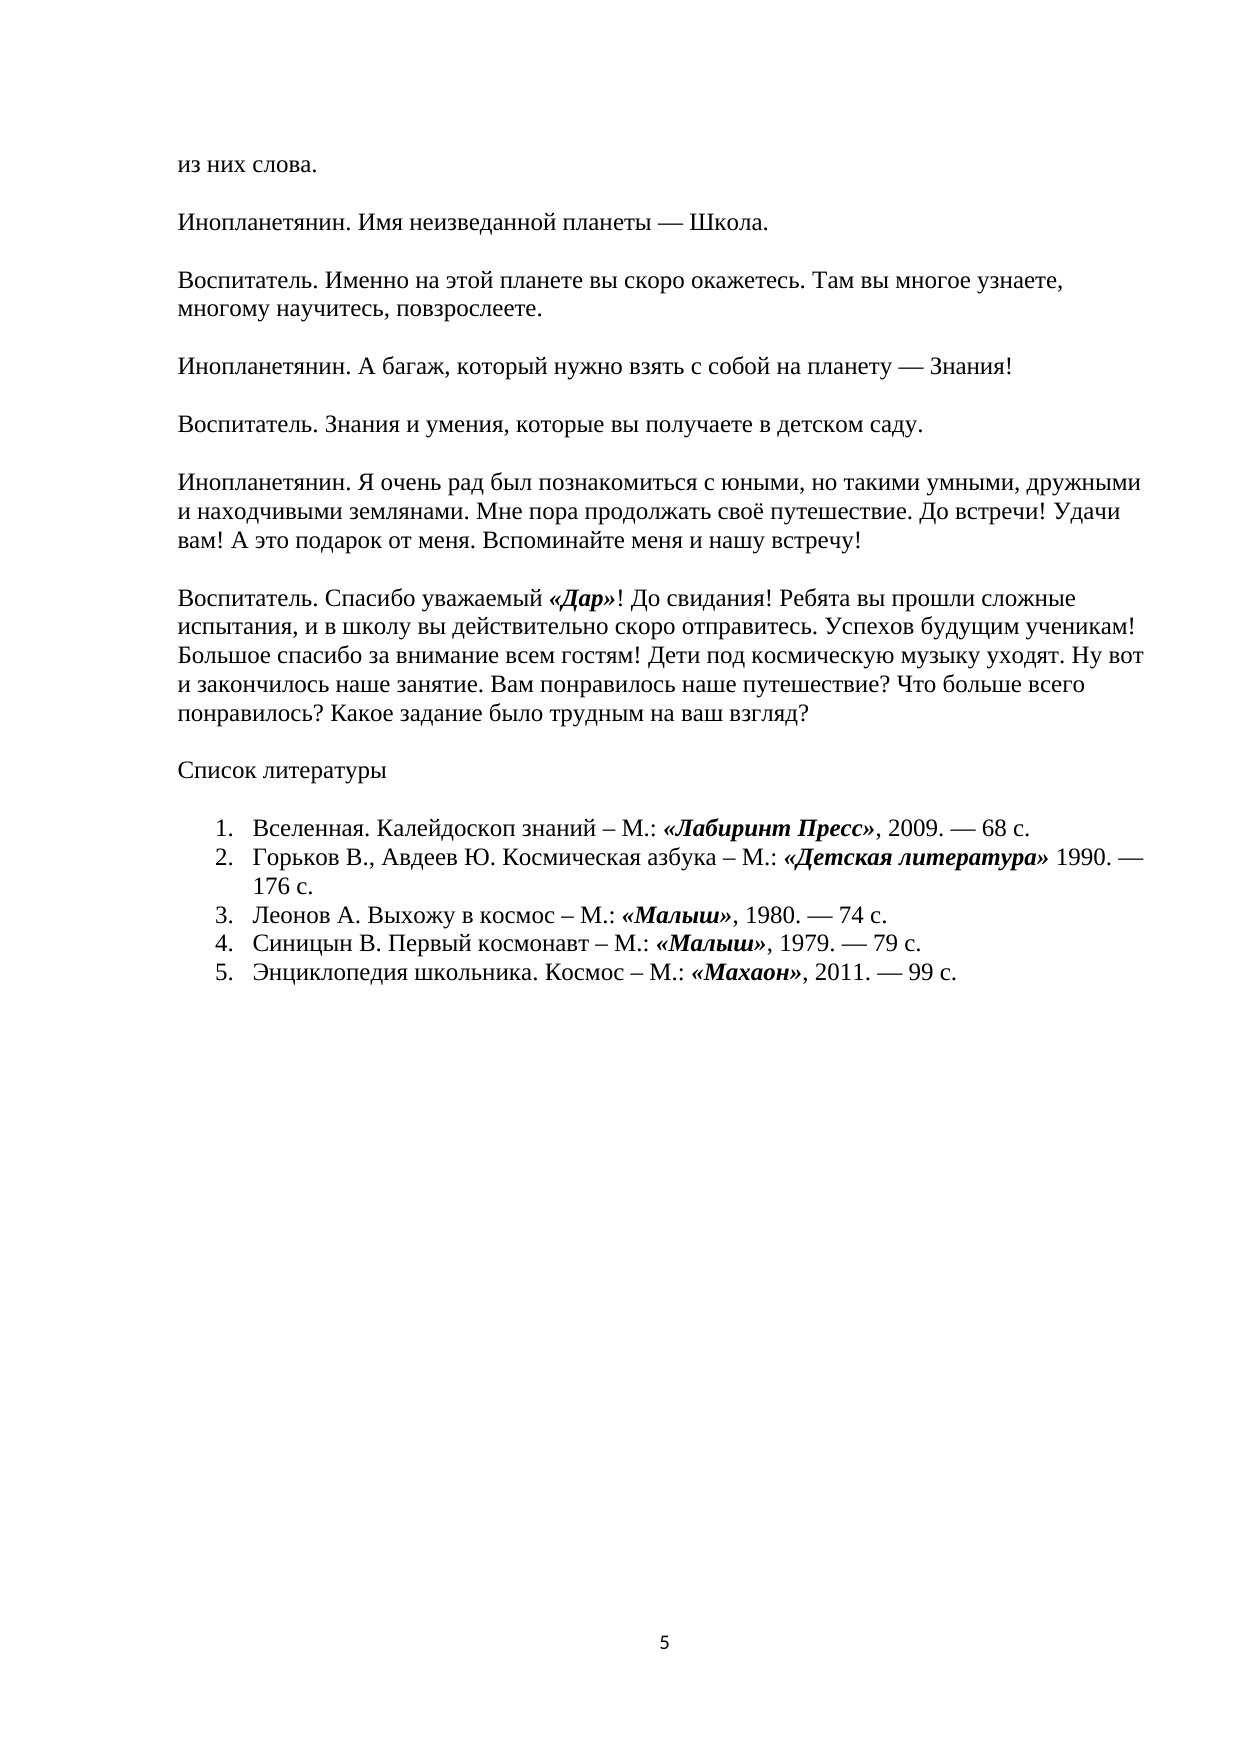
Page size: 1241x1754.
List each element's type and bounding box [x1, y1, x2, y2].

table_cell [176, 118, 1159, 1017]
